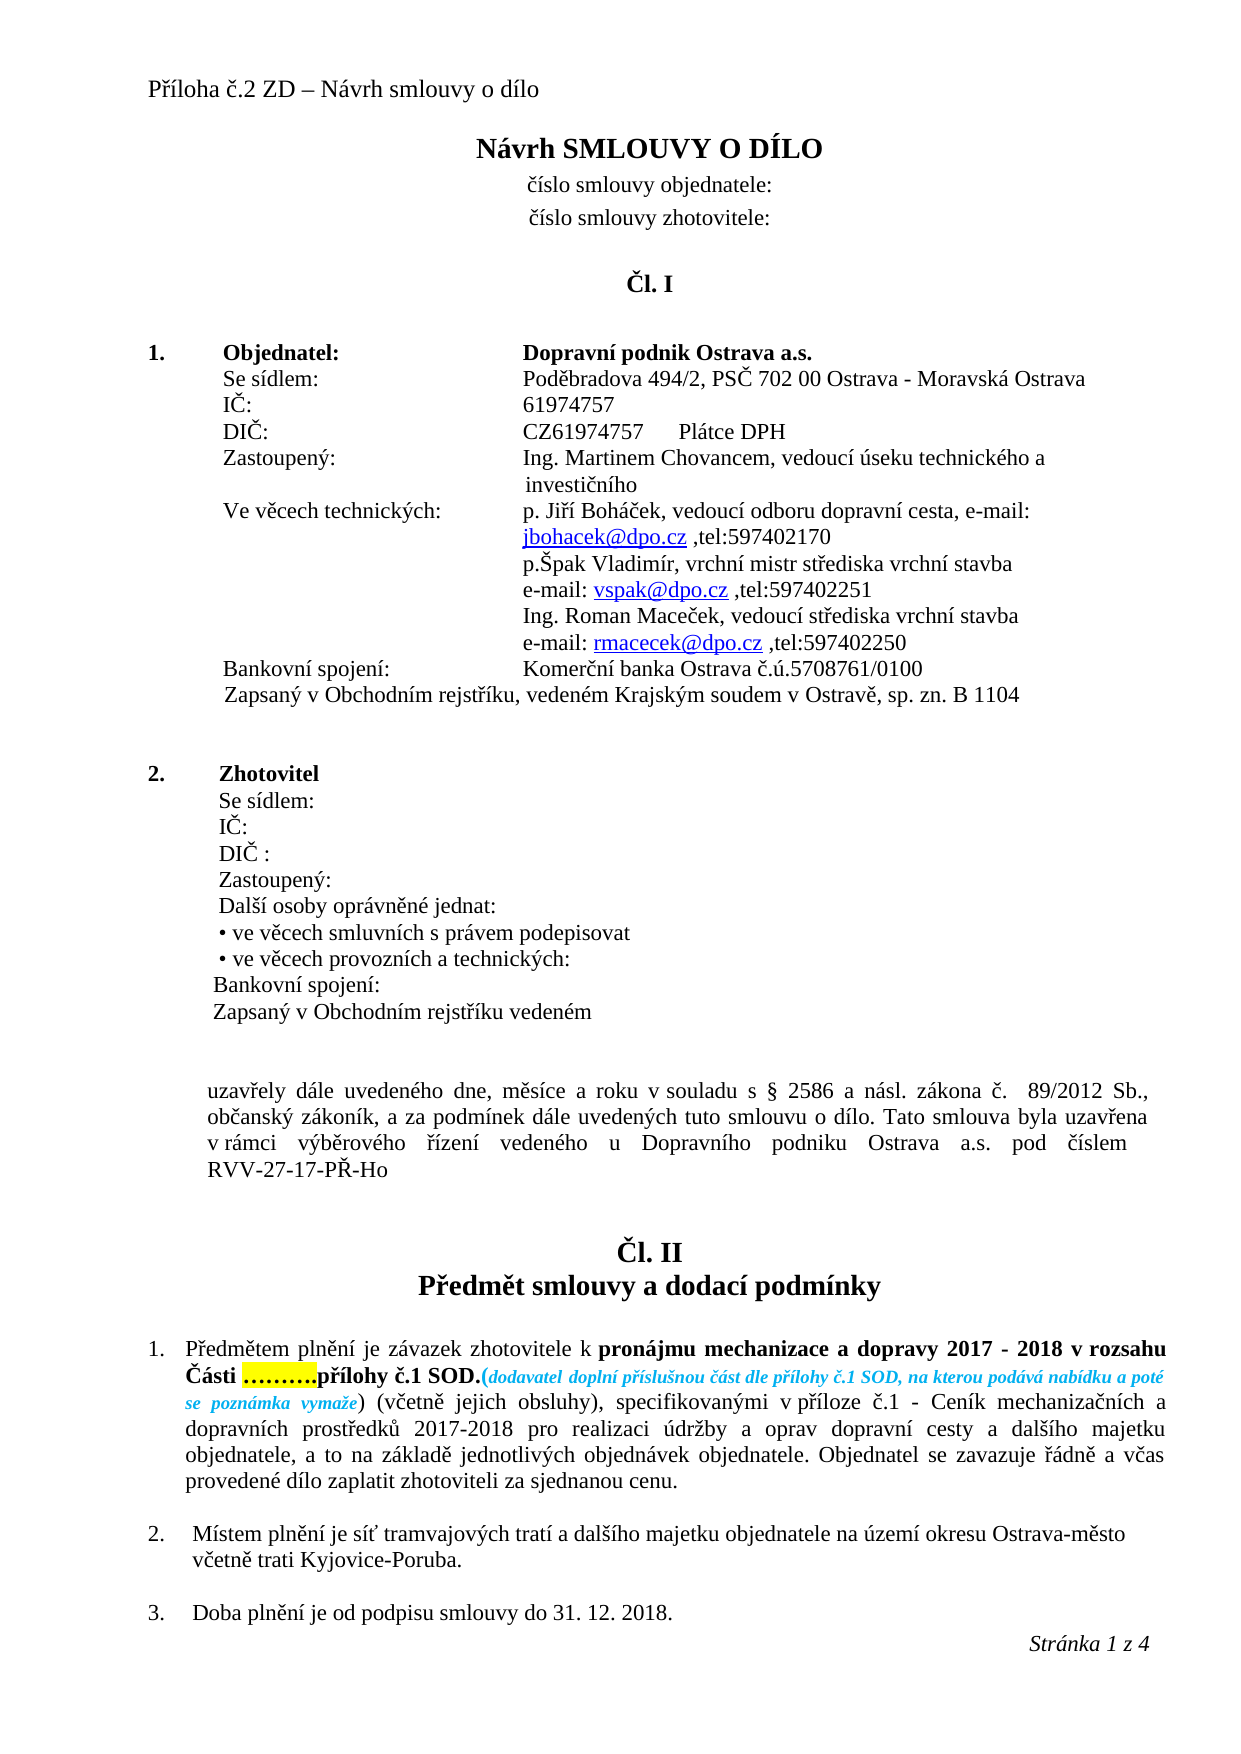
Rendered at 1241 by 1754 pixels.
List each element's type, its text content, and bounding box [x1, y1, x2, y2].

text e-mail: vspak@dpo.cz ,tel:597402251 [148, 576, 1152, 602]
list Předmětem plnění je závazek zhotovitele k pronájmu mechanizace a dopravy 2017 - 2018 v rozsahu Části ……….přílohy č.1 SOD.(dodavatel doplní příslušnou část dle přílohy č.1 SOD, na kterou podává nabídku a poté se poznámka vymaže) (včetně jejich obsluhy), specifikovanými v příloze č.1 - Ceník mechanizačních a dopravních prostředků 2017-2018 pro realizaci údržby a oprav dopravní cesty a dalšího majetku objednatele, a to na základě jednotlivých objednávek objednatele. Objednatel se zavazuje řádně a včas provedené dílo zaplatit zhotoviteli za sjednanou cenu. [148, 1336, 1167, 1494]
subtitle číslo smlouvy objednatele: [148, 171, 1152, 197]
text uzavřely dále uvedeného dne, měsíce a roku v souladu s § 2586 a násl. zákona č. 89/2012 Sb., občanský zákoník, a za podmínek dále uvedených tuto smlouvu o dílo. Tato smlouva byla uzavřena v rámci výběrového řízení vedeného u Dopravního podniku Ostrava a.s. pod číslem RVV-27-17-PŘ-Ho [207, 1077, 1149, 1182]
text investičního [148, 471, 1152, 497]
list Doba plnění je od podpisu smlouvy do 31. 12. 2018. [148, 1599, 1152, 1625]
subtitle číslo smlouvy zhotovitele: [148, 204, 1152, 230]
text 1. Objednatel: Dopravní podnik Ostrava a.s. [148, 339, 1152, 365]
text Ve věcech technických: p. Jiří Boháček, vedoucí odboru dopravní cesta, e-mail: jbohacek@dpo.cz ,tel:597402170 [223, 497, 1152, 550]
text Zastoupený: [148, 866, 1152, 892]
text 2. Zhotovitel Se sídlem: IČ: DIČ : [148, 761, 1152, 866]
text IČ: 61974757 [148, 392, 1152, 418]
subtitle Návrh SMLOUVY O DÍLO [148, 131, 1152, 165]
text Další osoby oprávněné jednat: • ve věcech smluvních s právem podepisovat • ve věcech provozních a technických: Bankovní spojení: Zapsaný v Obchodním rejstříku vedeném [207, 892, 1152, 1050]
text Bankovní spojení: Komerční banka Ostrava č.ú.5708761/0100 [148, 655, 1152, 681]
list Místem plnění je síť tramvajových tratí a dalšího majetku objednatele na území okresu Ostrava-město včetně trati Kyjovice-Poruba. [148, 1520, 1152, 1573]
text e-mail: rmacecek@dpo.cz ,tel:597402250 [148, 629, 1152, 655]
text Zapsaný v Obchodním rejstříku, vedeném Krajským soudem v Ostravě, sp. zn. B 1104 [148, 681, 1152, 708]
text Ing. Roman Maceček, vedoucí střediska vrchní stavba [148, 602, 1152, 629]
subtitle Čl. I [148, 269, 1152, 298]
text Předmět smlouvy a dodací podmínky [148, 1268, 1152, 1302]
text Zastoupený: Ing. Martinem Chovancem, vedoucí úseku technického a [148, 444, 1152, 471]
text p.Špak Vladimír, vrchní mistr střediska vrchní stavba [148, 550, 1152, 576]
text DIČ: CZ61974757 Plátce DPH [148, 418, 1152, 444]
text Čl. II [148, 1235, 1152, 1268]
text Se sídlem: Poděbradova 494/2, PSČ 702 00 Ostrava - Moravská Ostrava [223, 365, 1152, 392]
